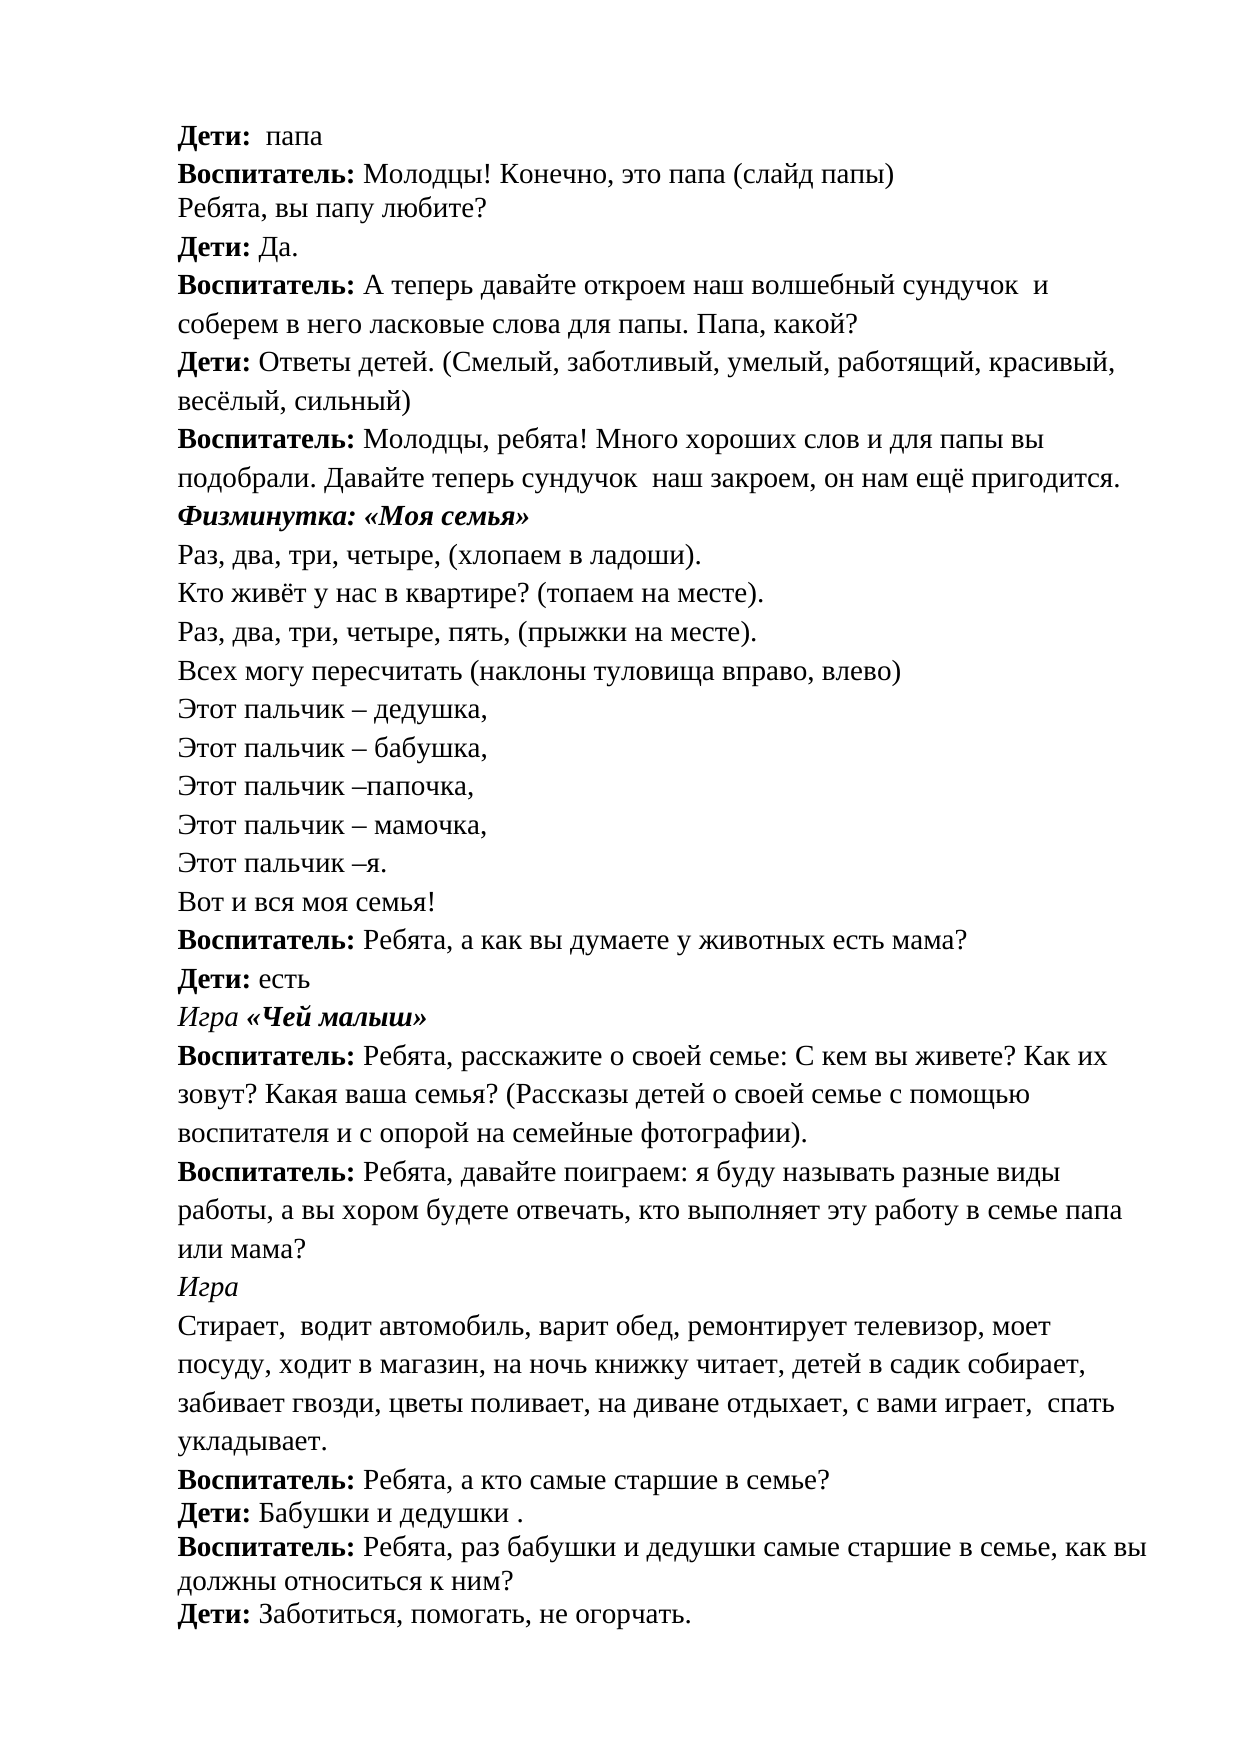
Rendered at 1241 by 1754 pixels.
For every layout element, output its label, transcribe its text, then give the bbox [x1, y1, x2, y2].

text Игра «Чей малыш» [177, 999, 1152, 1033]
text Дети: есть [177, 961, 1152, 994]
text Воспитатель: Молодцы! Конечно, это папа (слайд папы) [177, 157, 1152, 190]
text Игра [177, 1269, 1152, 1303]
text Этот пальчик – бабушка, [177, 730, 1152, 763]
text Этот пальчик –я. [177, 845, 1152, 879]
text Воспитатель: Ребята, расскажите о своей семье: С кем вы живете? Как их зовут? Какая ваша семья? (Рассказы детей о своей семье с помощью воспитателя и с опорой на семейные фотографии). [177, 1038, 1152, 1149]
text Вот и вся моя семья! [177, 884, 1152, 917]
text Этот пальчик – мамочка, [177, 807, 1152, 840]
text Дети: папа [177, 118, 1152, 152]
text Стирает, водит автомобиль, варит обед, ремонтирует телевизор, моет посуду, ходит в магазин, на ночь книжку читает, детей в садик собирает, забивает гвозди, цветы поливает, на диване отдыхает, с вами играет, спать укладывает. [177, 1308, 1152, 1457]
text Этот пальчик –папочка, [177, 768, 1152, 802]
text Ребята, вы папу любите? Дети: Да. Воспитатель: А теперь давайте откроем наш волшебный сундучок и соберем в него ласковые слова для папы. Папа, какой? Дети: Ответы детей. (Смелый, заботливый, умелый, работящий, красивый, весёлый, сильный) Воспитатель: Молодцы, ребята! Много хороших слов и для папы вы подобрали. Давайте теперь сундучок наш закроем, он нам ещё пригодится. [177, 190, 1152, 493]
text Воспитатель: Ребята, а кто самые старшие в семье? Дети: Бабушки и дедушки . Воспитатель: Ребята, раз бабушки и дедушки самые старшие в семье, как вы должны относиться к ним? Дети: Заботиться, помогать, не огорчать. [177, 1462, 1152, 1630]
text Этот пальчик – дедушка, [177, 691, 1152, 725]
text Физминутка: «Моя семья» Раз, два, три, четыре, (хлопаем в ладоши). Кто живёт у нас в квартире? (топаем на месте). Раз, два, три, четыре, пять, (прыжки на месте). Всех могу пересчитать (наклоны туловища вправо, влево) [177, 498, 1152, 686]
text Воспитатель: Ребята, давайте поиграем: я буду называть разные виды работы, а вы хором будете отвечать, кто выполняет эту работу в семье папа или мама? [177, 1154, 1152, 1264]
text Воспитатель: Ребята, а как вы думаете у животных есть мама? [177, 922, 1152, 956]
